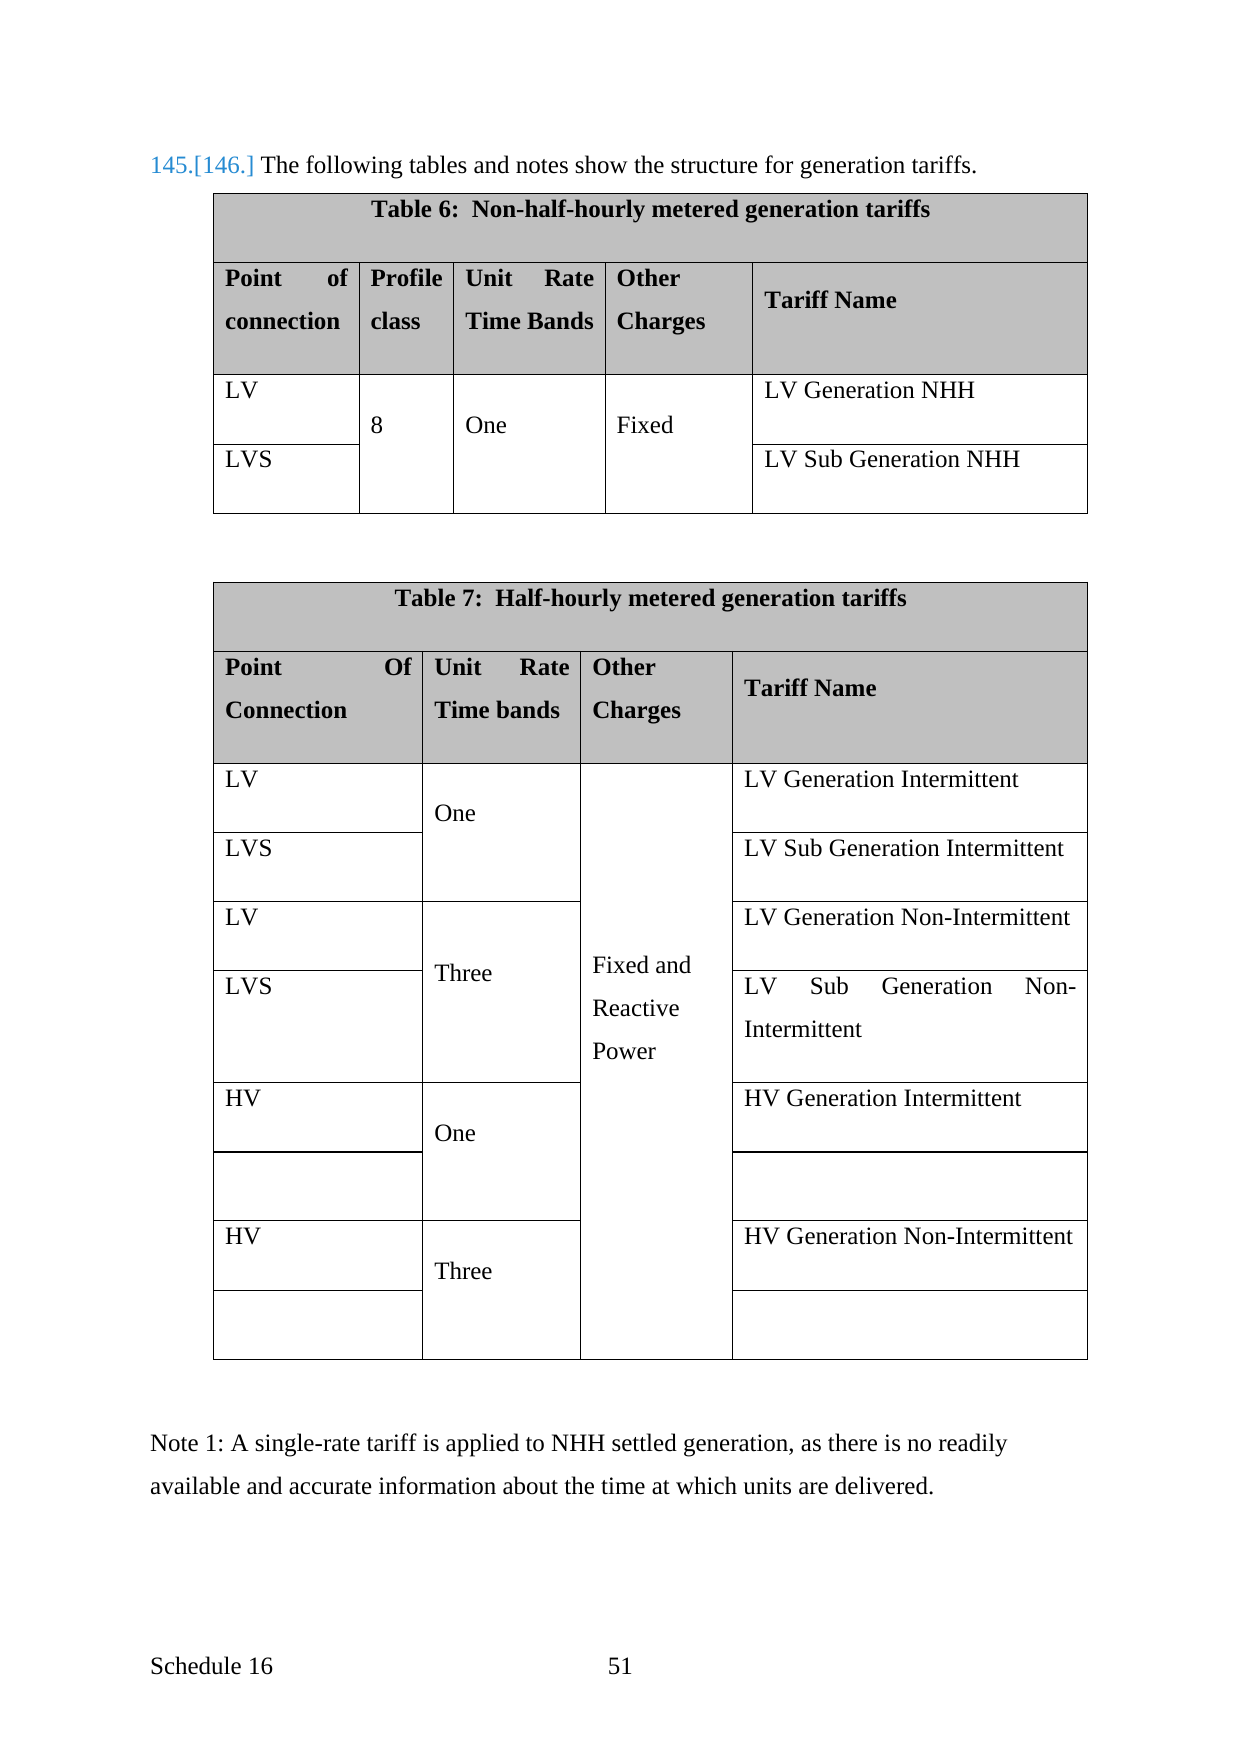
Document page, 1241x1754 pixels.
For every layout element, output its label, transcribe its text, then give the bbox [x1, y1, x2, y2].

table_cell [733, 1291, 1087, 1358]
table_cell Unit Rate Time Bands [454, 263, 605, 374]
table_cell 8 [360, 375, 453, 512]
table_cell LV Sub Generation Intermittent [733, 833, 1087, 901]
table_cell LVS [214, 833, 422, 901]
text Note 1: A single-rate tariff is applied to NHH settled generation, as there is no readily available and accurate information about the time at which units are delivered. [150, 1428, 1090, 1499]
table_cell LV [214, 902, 422, 970]
table_cell LV [214, 764, 422, 832]
table_cell Point Of Connection [214, 652, 422, 763]
table_cell LV Sub Generation Non-Intermittent [733, 971, 1087, 1082]
table_cell Point of connection [214, 263, 359, 374]
table_cell LV Generation Intermittent [733, 764, 1087, 832]
table_cell LV Generation NHH [753, 375, 1087, 443]
table_cell Profile class [360, 263, 453, 374]
table_cell LVS [214, 445, 359, 512]
table_cell Three [423, 902, 580, 1082]
table_cell Tariff Name [733, 652, 1087, 763]
table_cell Tariff Name [753, 263, 1087, 374]
table_cell LVS [214, 971, 422, 1082]
table_cell HV [214, 1083, 422, 1151]
table_cell [214, 1291, 422, 1358]
table_header Table 7: Half-hourly metered generation tariffs [214, 583, 1087, 651]
table_cell Fixed and Reactive Power [581, 764, 732, 1358]
table_cell LV [214, 375, 359, 443]
table_cell Fixed [606, 375, 752, 512]
table_cell [214, 1153, 422, 1220]
table_cell One [423, 1083, 580, 1220]
table_header Table 6: Non-half-hourly metered generation tariffs [214, 194, 1087, 262]
table_cell Three [423, 1221, 580, 1358]
table_cell One [423, 764, 580, 901]
table_cell HV [214, 1221, 422, 1289]
table_cell LV Sub Generation NHH [753, 445, 1087, 512]
table_cell LV Generation Non-Intermittent [733, 902, 1087, 970]
table_cell Other Charges [581, 652, 732, 763]
table_cell HV Generation Non-Intermittent [733, 1221, 1087, 1289]
subtitle The following tables and notes show the structure for generation tariffs. [150, 150, 1090, 179]
table_cell One [454, 375, 605, 512]
table_cell Other Charges [606, 263, 752, 374]
table_cell HV Generation Intermittent [733, 1083, 1087, 1151]
table_cell Unit Rate Time bands [423, 652, 580, 763]
table_cell [733, 1153, 1087, 1220]
